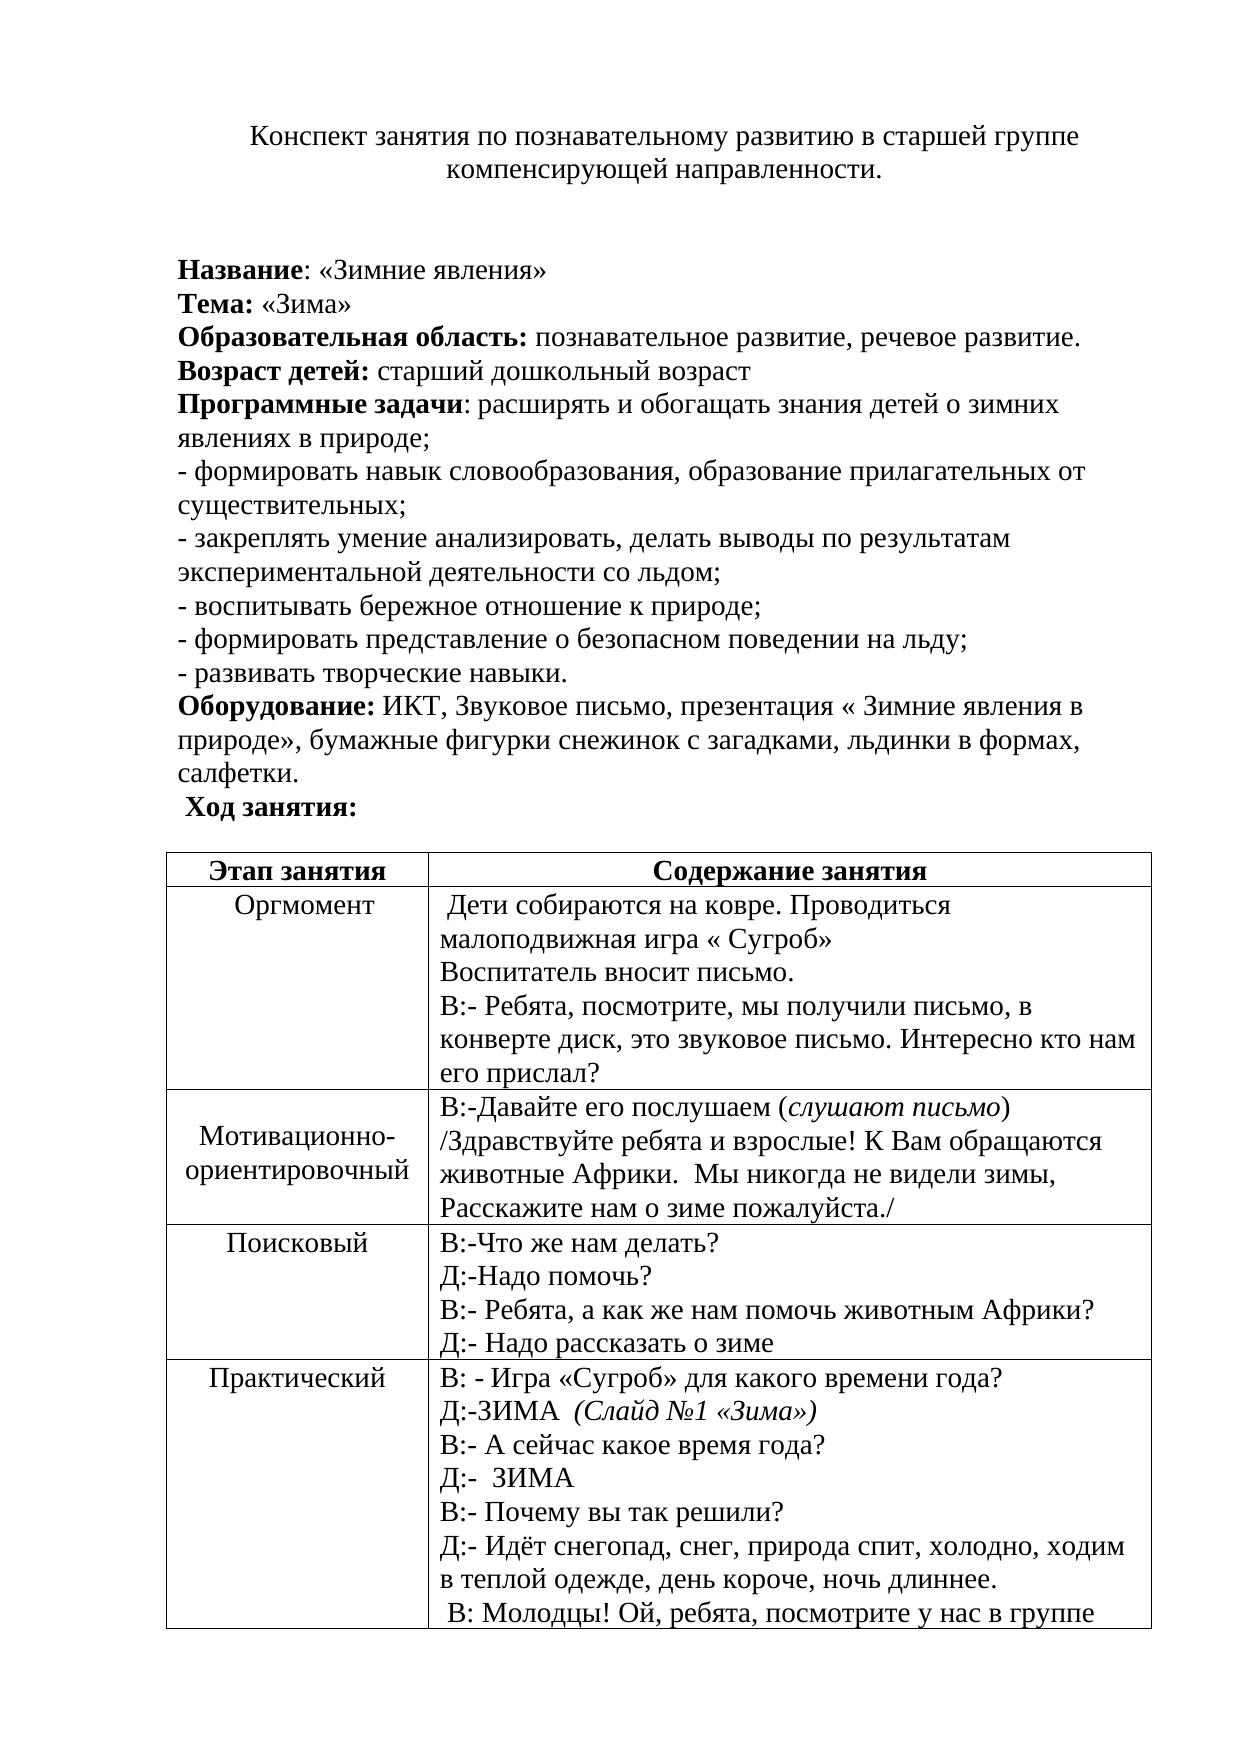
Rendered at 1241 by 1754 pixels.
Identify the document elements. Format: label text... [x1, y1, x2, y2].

text Образовательная область: познавательное развитие, речевое развитие. [177, 319, 1152, 353]
table_cell Практический [167, 1360, 428, 1628]
text - формировать представление о безопасном поведении на льду; [177, 621, 1152, 655]
text Возраст детей: старший дошкольный возраст [177, 353, 1152, 386]
table_header Этап занятия [167, 853, 428, 886]
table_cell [429, 1360, 1151, 1628]
text Название: «Зимние явления» [177, 252, 1152, 286]
text Программные задачи: расширять и обогащать знания детей о зимних явлениях в природе; [177, 386, 1152, 453]
table_cell В:-Что же нам делать? Д:-Надо помочь? В:- Ребята, а как же нам помочь животным Африки? Д:- Надо рассказать о зиме [429, 1225, 1151, 1359]
text Оборудование: ИКТ, Звуковое письмо, презентация « Зимние явления в природе», бумажные фигурки снежинок с загадками, льдинки в формах, салфетки. [177, 688, 1152, 789]
table_header Содержание занятия [429, 853, 1151, 886]
text - развивать творческие навыки. [177, 655, 1152, 688]
table_cell В:-Давайте его послушаем (слушают письмо) /Здравствуйте ребята и взрослые! К Вам обращаются животные Африки. Мы никогда не видели зимы, Расскажите нам о зиме пожалуйста./ [429, 1090, 1151, 1224]
text Тема: «Зима» [177, 286, 1152, 319]
text Ход занятия: [177, 789, 1152, 822]
text Конспект занятия по познавательному развитию в старшей группе компенсирующей направленности. [177, 118, 1152, 185]
table_cell Дети собираются на ковре. Проводиться малоподвижная игра « Сугроб» Воспитатель вносит письмо. В:- Ребята, посмотрите, мы получили письмо, в конверте диск, это звуковое письмо. Интересно кто нам его прислал? [429, 887, 1151, 1088]
table_cell Мотивационно-ориентировочный [167, 1090, 428, 1224]
text - воспитывать бережное отношение к природе; [177, 588, 1152, 621]
text - закреплять умение анализировать, делать выводы по результатам экспериментальной деятельности со льдом; [177, 521, 1152, 588]
table_cell Поисковый [167, 1225, 428, 1359]
table_cell Оргмомент [167, 887, 428, 1088]
text - формировать навык словообразования, образование прилагательных от существительных; [177, 453, 1152, 521]
